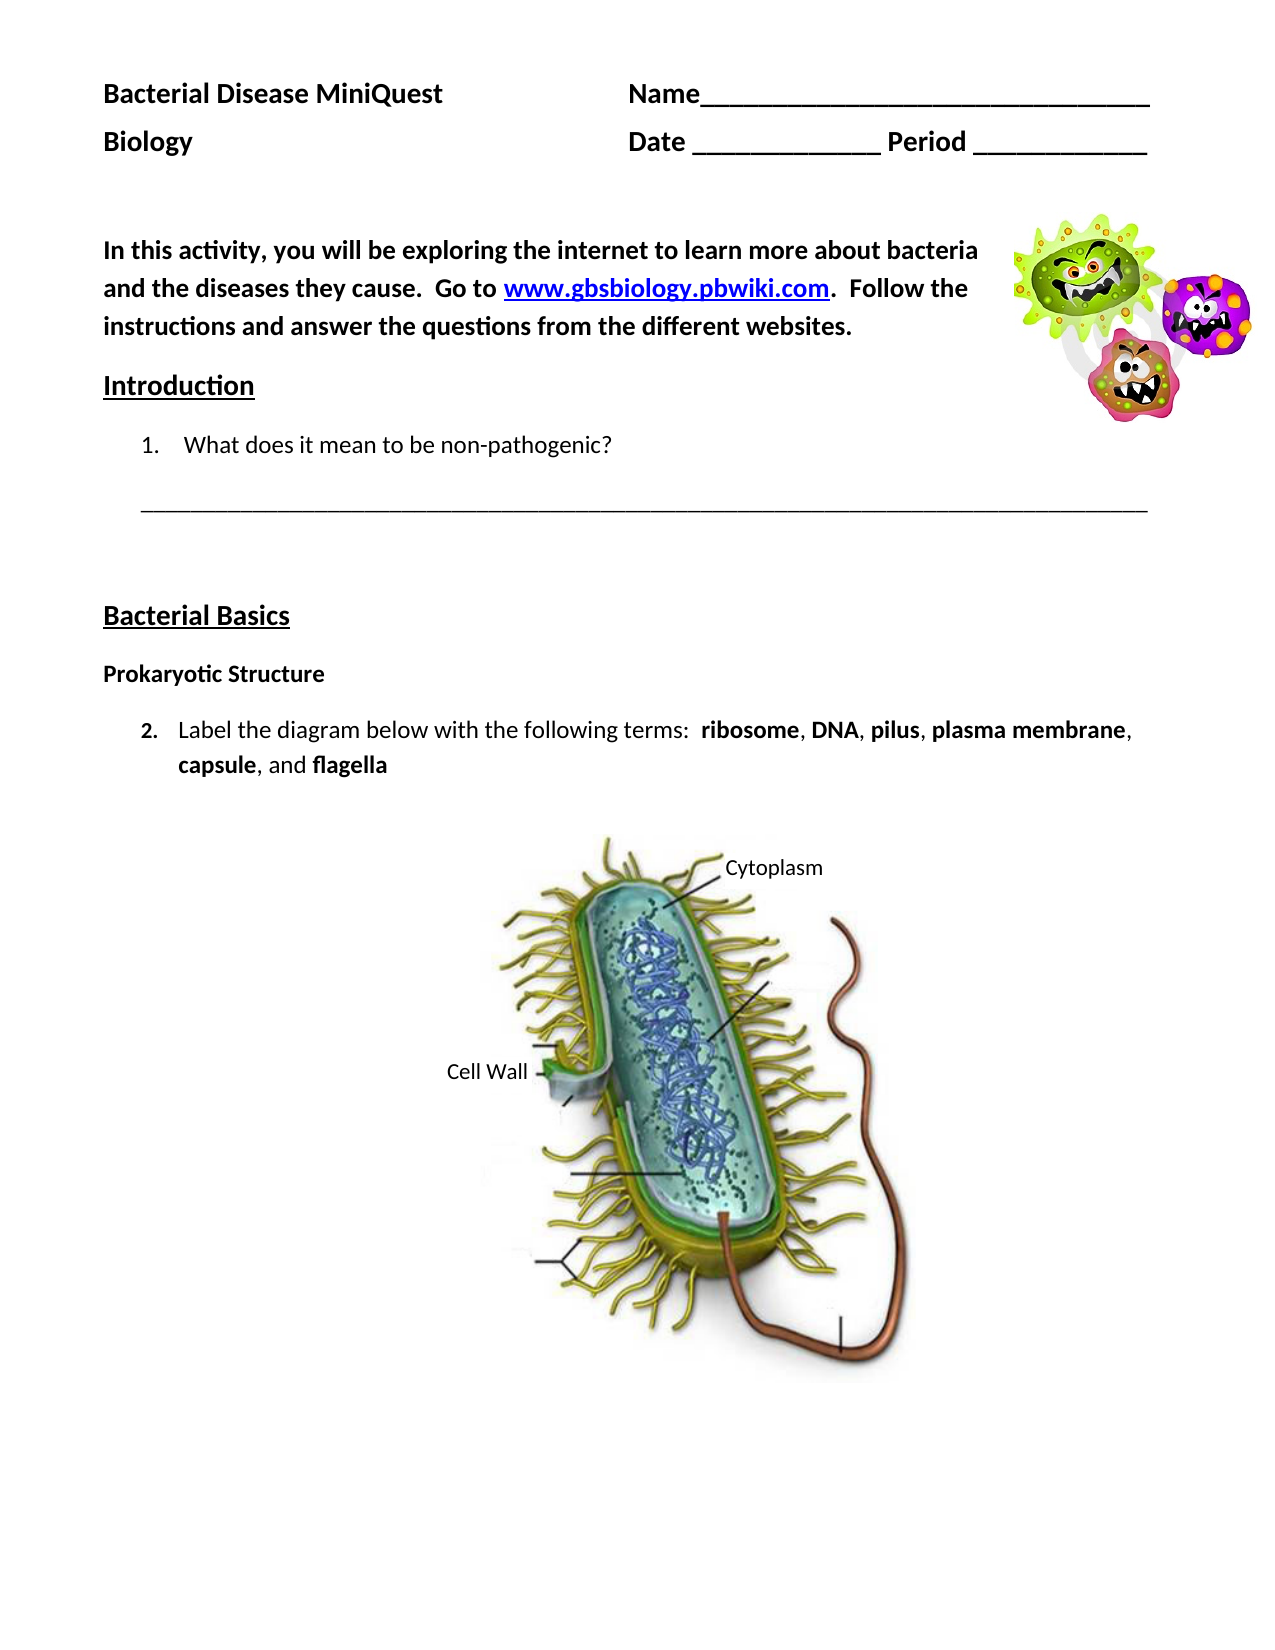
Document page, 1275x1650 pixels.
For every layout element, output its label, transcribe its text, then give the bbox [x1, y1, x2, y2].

text Introduction [103, 367, 1014, 403]
text Prokaryotic Structure [103, 658, 1172, 689]
text In this activity, you will be exploring the internet to learn more about bacteria and the diseases they cause. Go to www.gbsbiology.pbwiki.com. Follow the instructions and answer the questions from the different websites. [103, 233, 1014, 342]
text Biology Date _____________ Period ____________ [103, 123, 1172, 159]
list Label the diagram below with the following terms: ribosome, DNA, pilus, plasma membrane, capsule, and flagella [141, 714, 1172, 780]
text Bacterial Basics [103, 597, 1172, 632]
text Bacterial Disease MiniQuest Name_______________________________ [103, 75, 1172, 111]
list What does it mean to be non-pathogenic? [141, 429, 1172, 460]
text _________________________________________________________________________________ [141, 485, 1172, 516]
picture [1014, 212, 1258, 426]
